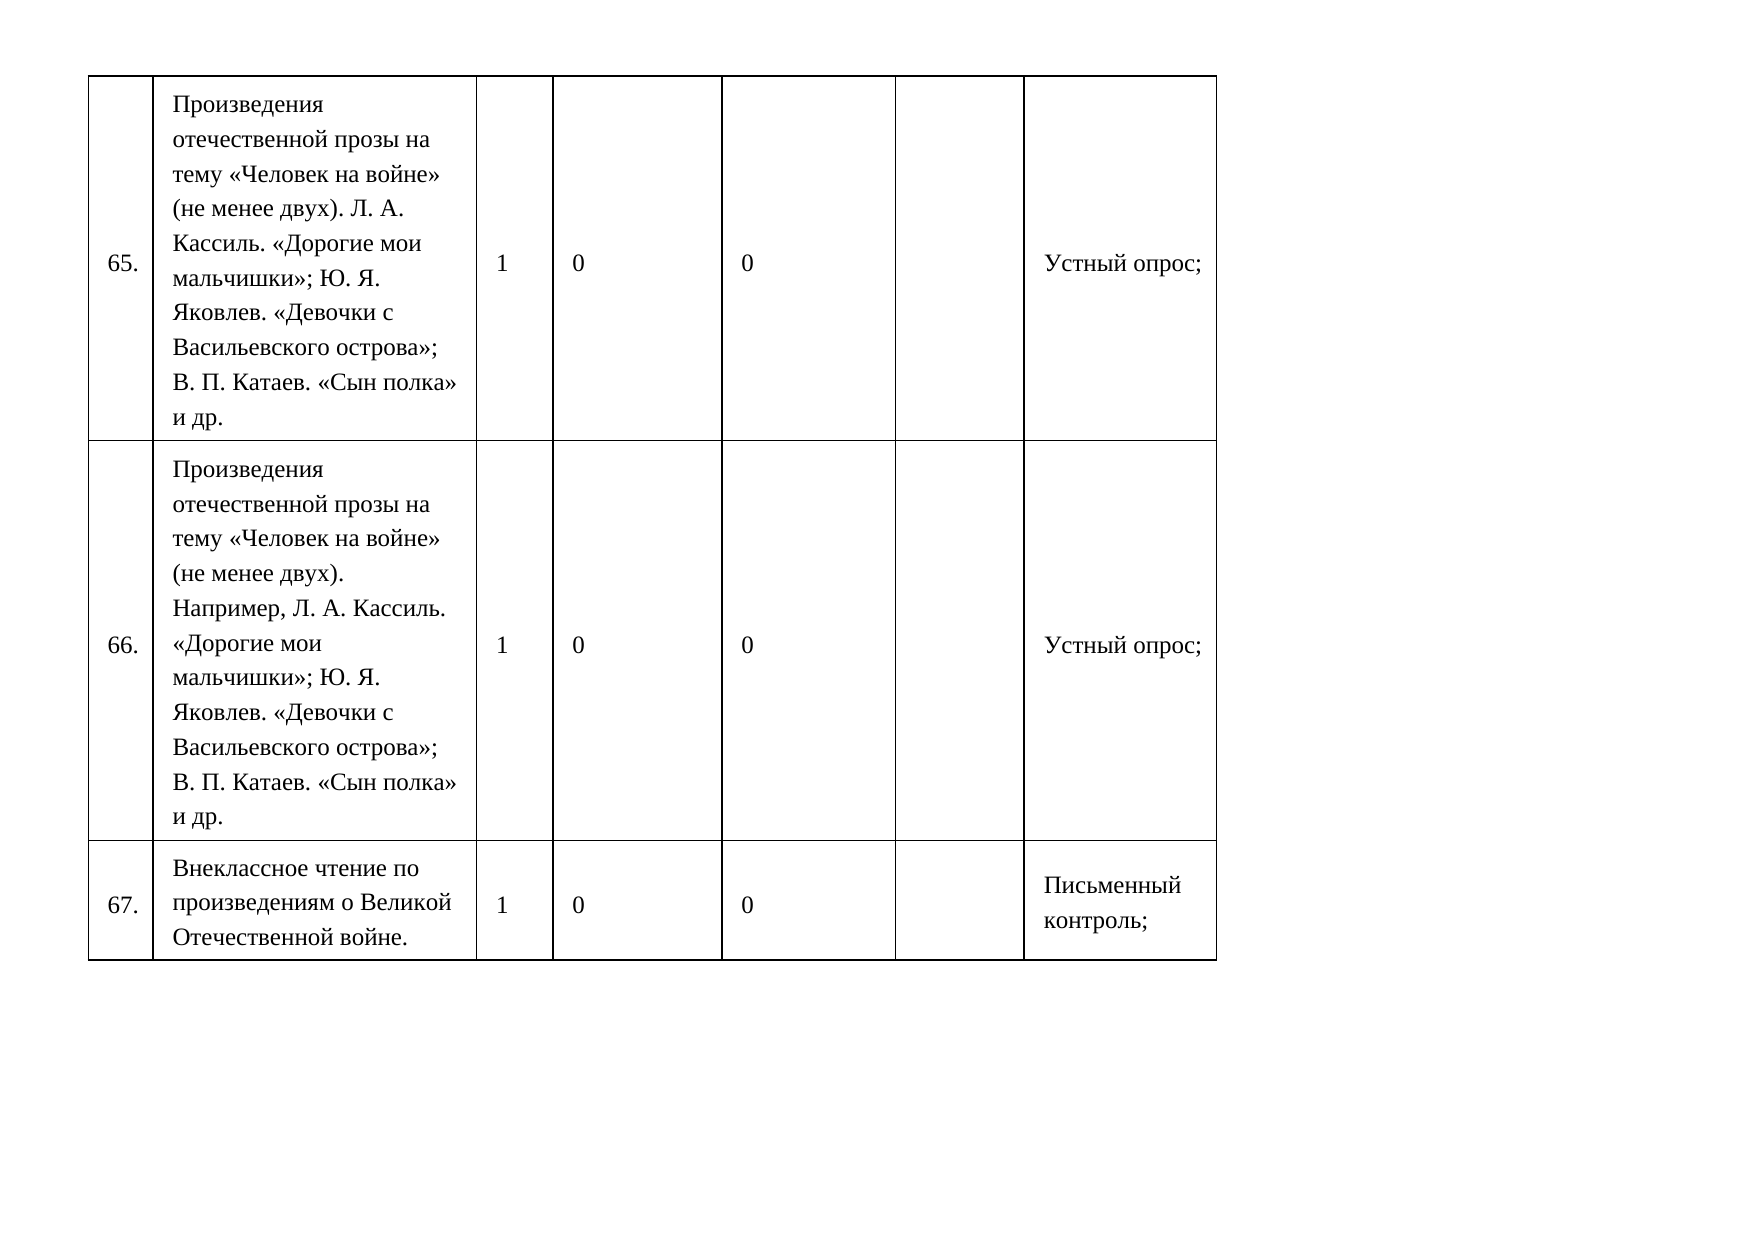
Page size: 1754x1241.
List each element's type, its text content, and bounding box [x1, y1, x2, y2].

table_cell 0 [554, 441, 721, 839]
table_cell 0 [554, 77, 721, 440]
table_cell [896, 841, 1023, 959]
table_cell Произведения отечественной прозы на тему «Человек на войне» (не менее двух). Например, Л. А. Кассиль. «Дорогие мои мальчишки»; Ю. Я. Яковлев. «Девочки с Васильевского острова»; В. П. Катаев. «Сын полка» и др. [154, 441, 476, 839]
table_cell 0 [723, 841, 895, 959]
table_cell Устный опрос; [1025, 441, 1216, 839]
table_cell [896, 77, 1023, 440]
table_cell Устный опрос; [1025, 77, 1216, 440]
table_cell 65. [89, 77, 152, 440]
table_cell 1 [477, 841, 552, 959]
table_cell 0 [723, 77, 895, 440]
table_cell 1 [477, 441, 552, 839]
table_cell 66. [89, 441, 152, 839]
table_cell Произведения отечественной прозы на тему «Человек на войне» (не менее двух). Л. А. Кассиль. «Дорогие мои мальчишки»; Ю. Я. Яковлев. «Девочки с Васильевского острова»; В. П. Катаев. «Сын полка» и др. [154, 77, 476, 440]
table_cell Письменный контроль; [1025, 841, 1216, 959]
table_cell 1 [477, 77, 552, 440]
table_cell 0 [723, 441, 895, 839]
table_cell 67. [89, 841, 152, 959]
table_cell Внеклассное чтение по произведениям о Великой Отечественной войне. [154, 841, 476, 959]
table_cell [896, 441, 1023, 839]
table_cell 0 [554, 841, 721, 959]
